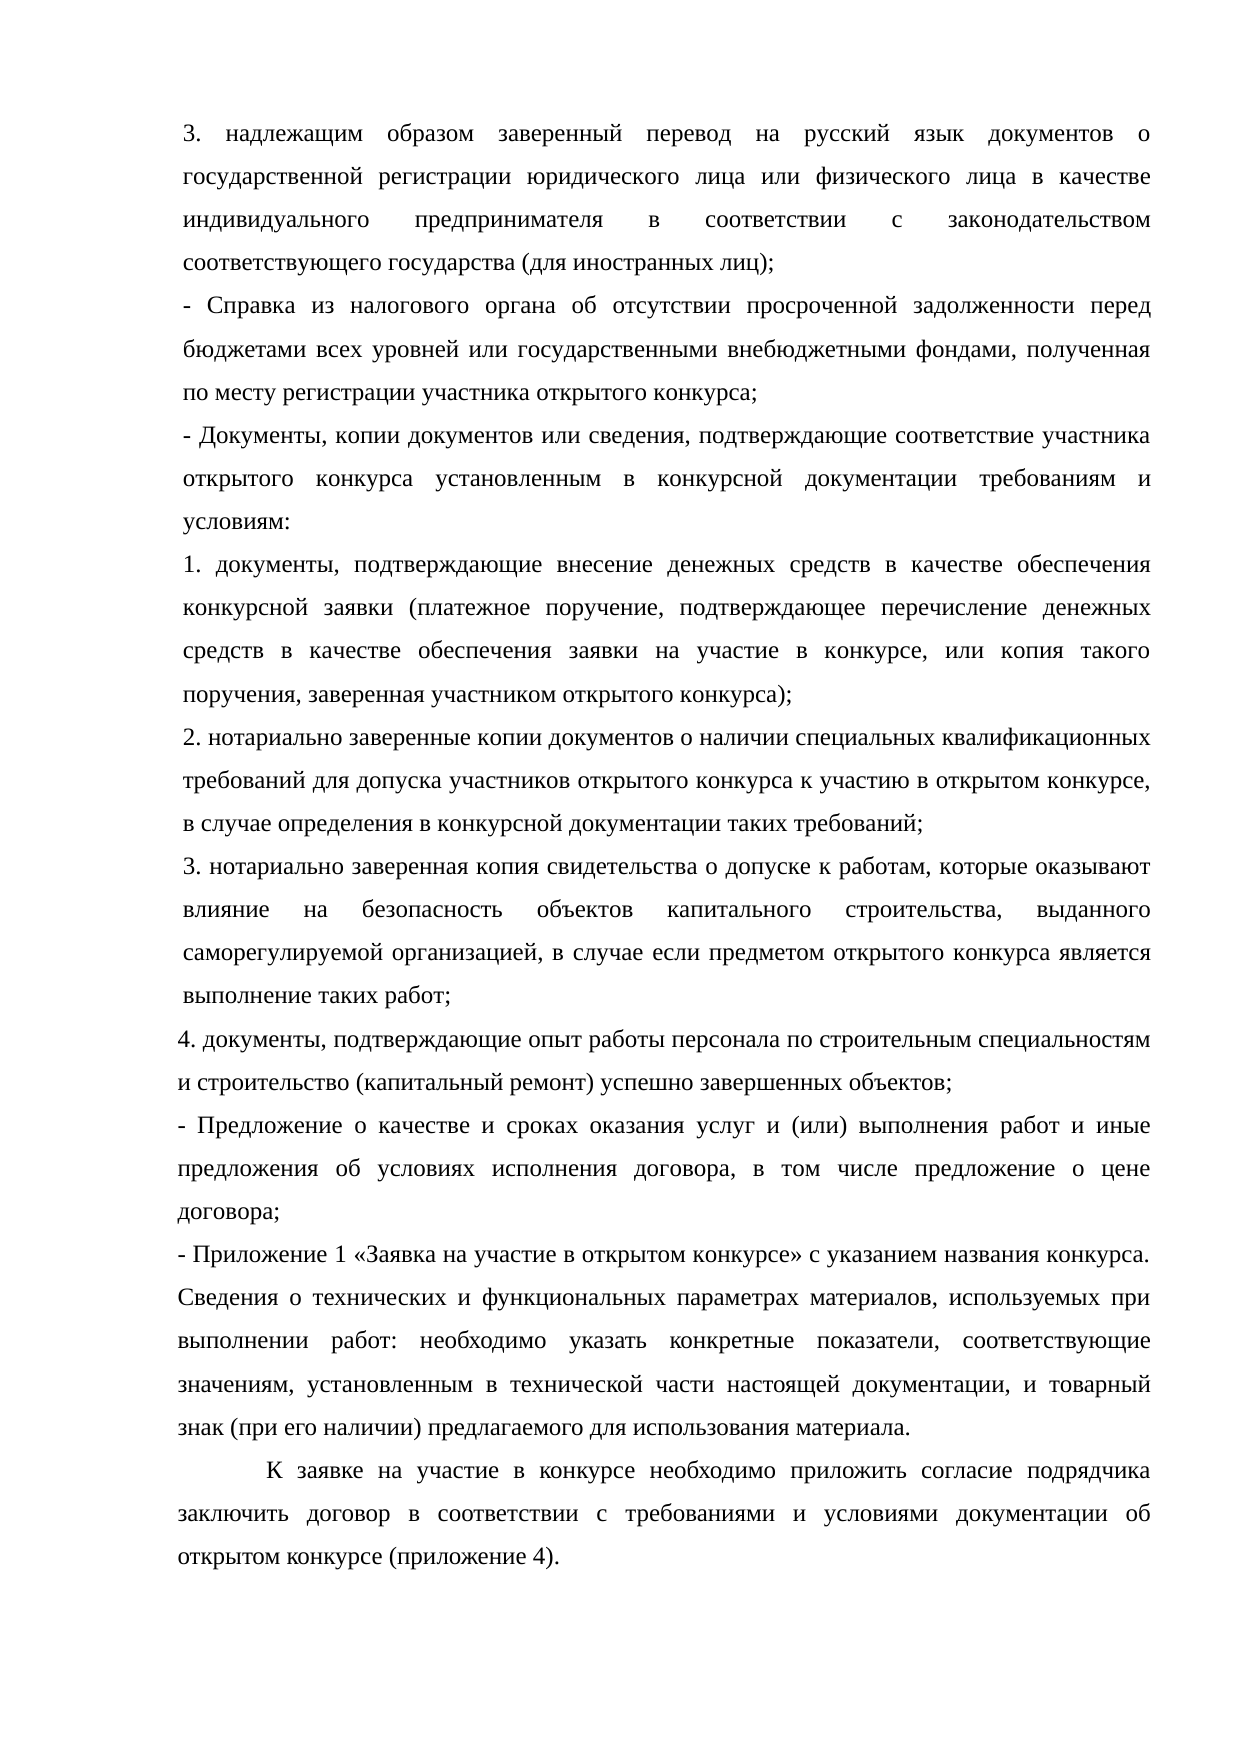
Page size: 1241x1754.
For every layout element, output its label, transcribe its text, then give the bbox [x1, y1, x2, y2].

text 4. документы, подтверждающие опыт работы персонала по строительным специальностям и строительство (капитальный ремонт) успешно завершенных объектов; [177, 1024, 1152, 1096]
text 1. документы, подтверждающие внесение денежных средств в качестве обеспечения конкурсной заявки (платежное поручение, подтверждающее перечисление денежных средств в качестве обеспечения заявки на участие в конкурсе, или копия такого поручения, заверенная участником открытого конкурса); [183, 549, 1152, 707]
text - Предложение о качестве и сроках оказания услуг и (или) выполнения работ и иные предложения об условиях исполнения договора, в том числе предложение о цене договора; [177, 1110, 1152, 1225]
text К заявке на участие в конкурсе необходимо приложить согласие подрядчика заключить договор в соответствии с требованиями и условиями документации об открытом конкурсе (приложение 4). [177, 1455, 1152, 1570]
text 3. надлежащим образом заверенный перевод на русский язык документов о государственной регистрации юридического лица или физического лица в качестве индивидуального предпринимателя в соответствии с законодательством соответствующего государства (для иностранных лиц); [183, 118, 1152, 276]
text - Документы, копии документов или сведения, подтверждающие соответствие участника открытого конкурса установленным в конкурсной документации требованиям и условиям: [183, 420, 1152, 535]
text - Приложение 1 «Заявка на участие в открытом конкурсе» с указанием названия конкурса. Сведения о технических и функциональных параметрах материалов, используемых при выполнении работ: необходимо указать конкретные показатели, соответствующие значениям, установленным в технической части настоящей документации, и товарный знак (при его наличии) предлагаемого для использования материала. [177, 1239, 1152, 1441]
text - Справка из налогового органа об отсутствии просроченной задолженности перед бюджетами всех уровней или государственными внебюджетными фондами, полученная по месту регистрации участника открытого конкурса; [183, 291, 1152, 406]
text 2. нотариально заверенные копии документов о наличии специальных квалификационных требований для допуска участников открытого конкурса к участию в открытом конкурсе, в случае определения в конкурсной документации таких требований; [183, 722, 1152, 837]
text 3. нотариально заверенная копия свидетельства о допуске к работам, которые оказывают влияние на безопасность объектов капитального строительства, выданного саморегулируемой организацией, в случае если предметом открытого конкурса является выполнение таких работ; [183, 851, 1152, 1009]
